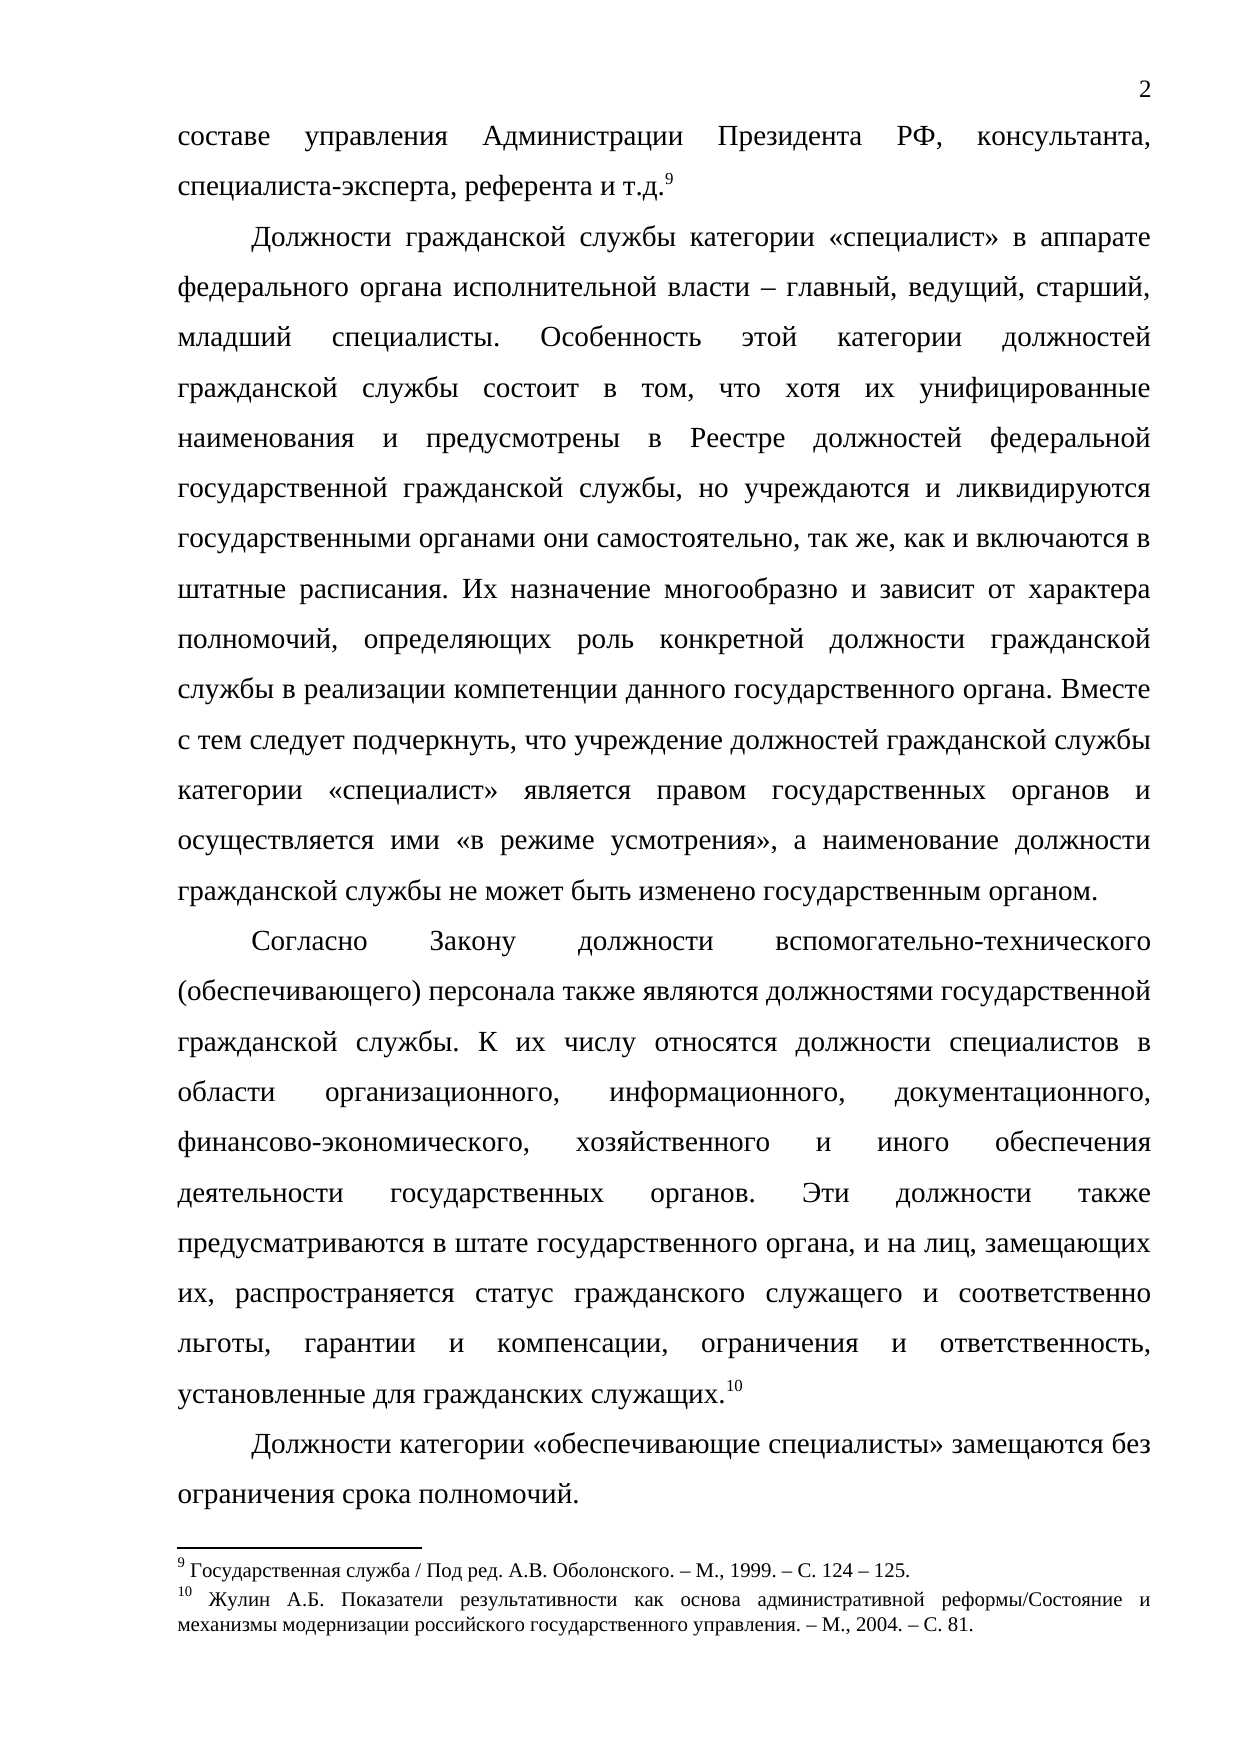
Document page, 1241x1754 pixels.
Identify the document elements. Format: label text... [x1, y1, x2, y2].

text Должности категории «обеспечивающие специалисты» замещаются без ограничения срока полномочий. [177, 1426, 1152, 1510]
text Согласно Закону должности вспомогательно-технического (обеспечивающего) персонала также являются должностями государственной гражданской службы. К их числу относятся должности специалистов в области организационного, информационного, документационного, финансово-экономического, хозяйственного и иного обеспечения деятельности государственных органов. Эти должности также предусматриваются в штате государственного органа, и на лиц, замещающих их, распространяется статус гражданского служащего и соответственно льготы, гарантии и компенсации, ограничения и ответственность, установленные для гражданских служащих. [177, 923, 1152, 1409]
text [177, 118, 1152, 202]
text Должности гражданской службы категории «специалист» в аппарате федерального органа исполнительной власти – главный, ведущий, старший, младший специалисты. Особенность этой категории должностей гражданской службы состоит в том, что хотя их унифицированные наименования и предусмотрены в Реестре должностей федеральной государственной гражданской службы, но учреждаются и ликвидируются государственными органами они самостоятельно, так же, как и включаются в штатные расписания. Их назначение многообразно и зависит от характера полномочий, определяющих роль конкретной должности гражданской службы в реализации компетенции данного государственного органа. Вместе с тем следует подчеркнуть, что учреждение должностей гражданской службы категории «специалист» является правом государственных органов и осуществляется ими «в режиме усмотрения», а наименование должности гражданской службы не может быть изменено государственным органом. [177, 219, 1152, 906]
